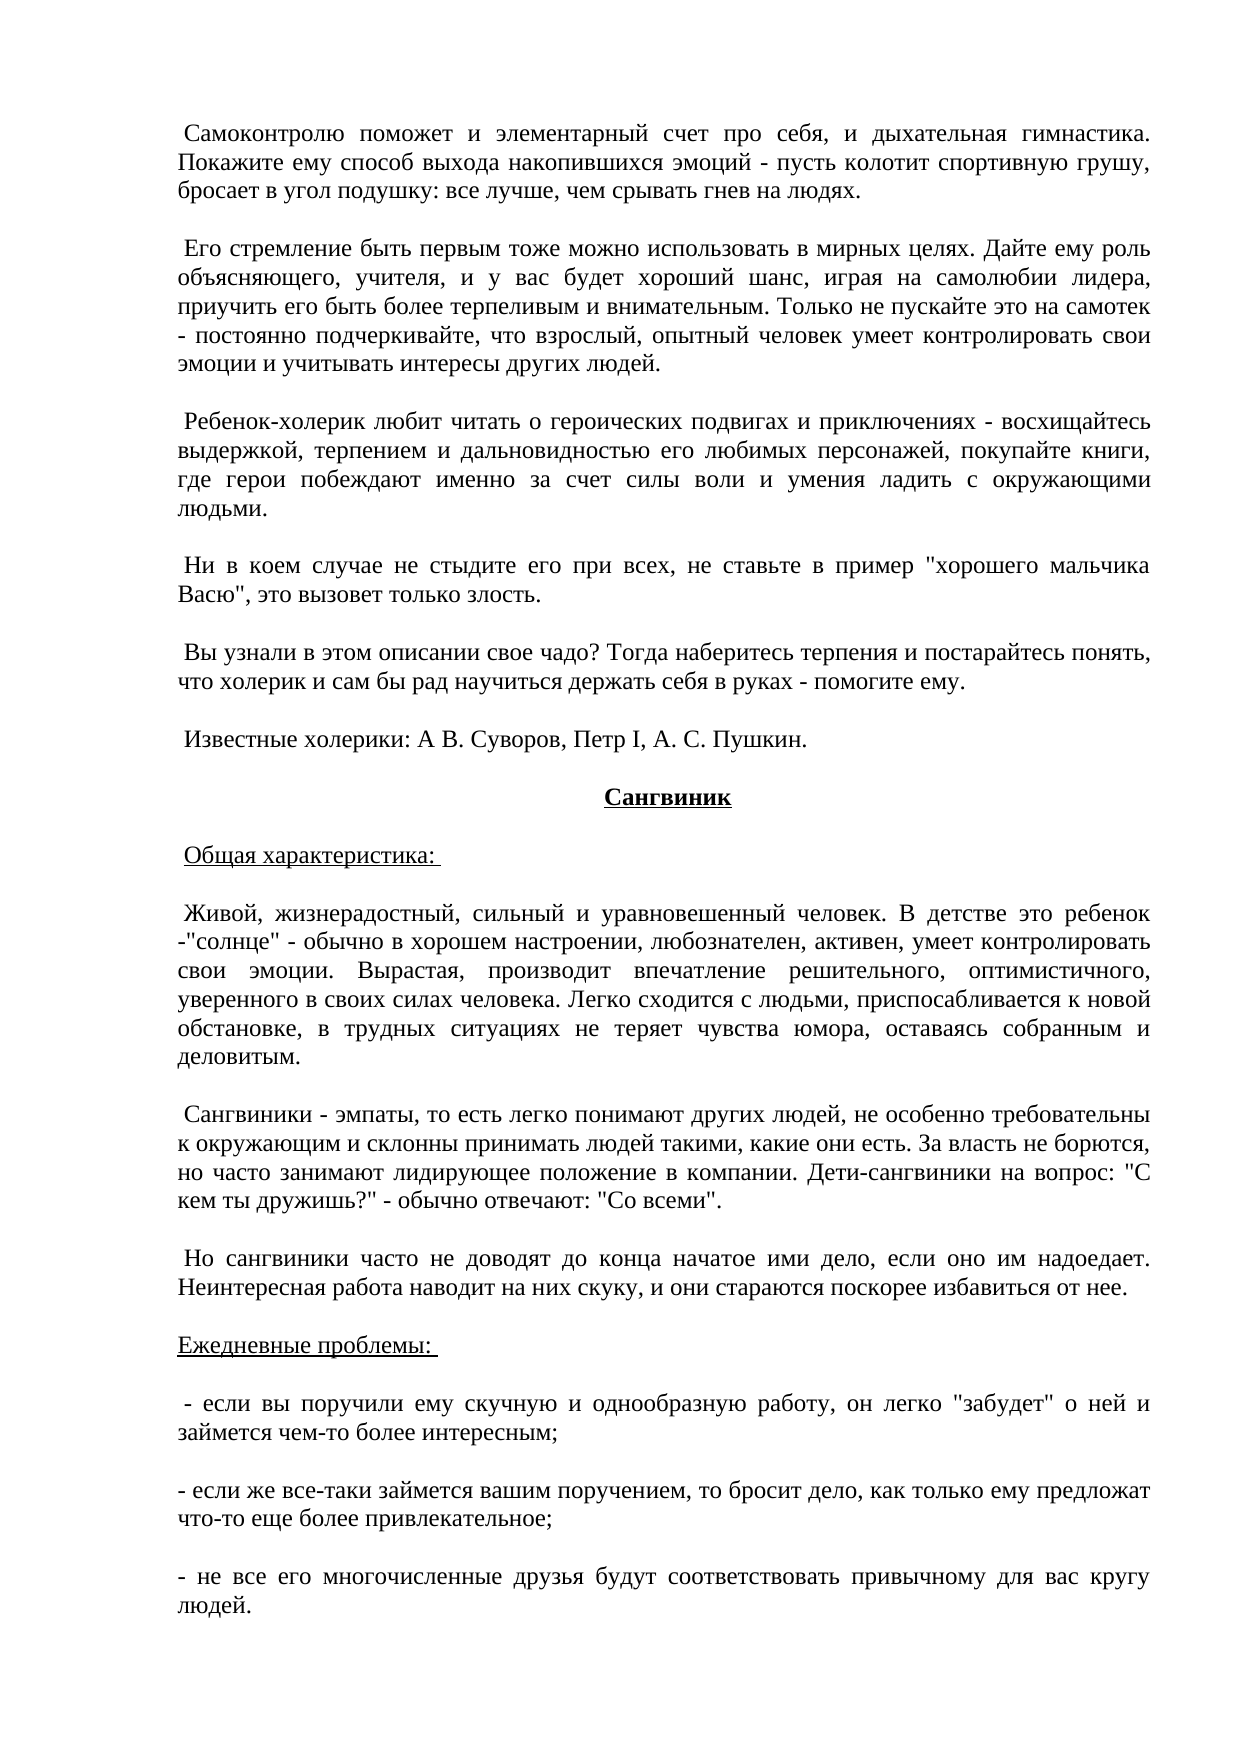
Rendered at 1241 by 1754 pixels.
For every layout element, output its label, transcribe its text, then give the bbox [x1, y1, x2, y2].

text Сангвиник [177, 782, 1152, 811]
text Но сангвиники часто не доводят до конца начатое ими дело, если оно им надоедает. Неинтересная работа наводит на них скуку, и они стараются поскорее избавиться от нее. [177, 1243, 1152, 1301]
text - не все его многочисленные друзья будут соответствовать привычному для вас кругу людей. [177, 1561, 1152, 1619]
text Известные холерики: А В. Суворов, Петр I, А. С. Пушкин. [177, 724, 1152, 753]
text - если же все-таки займется вашим поручением, то бросит дело, как только ему предложат что-то еще более привлекательное; [177, 1475, 1152, 1532]
text Самоконтролю поможет и элементарный счет про себя, и дыхательная гимнастика. Покажите ему способ выхода накопившихся эмоций - пусть колотит спортивную грушу, бросает в угол подушку: все лучше, чем срывать гнев на людях. [177, 118, 1152, 204]
text - если вы поручили ему скучную и однообразную работу, он легко "забудет" о ней и займется чем-то более интересным; [177, 1388, 1152, 1446]
text Живой, жизнерадостный, сильный и уравновешенный человек. В детстве это ребенок -"солнце" - обычно в хорошем настроении, любознателен, активен, умеет контролировать свои эмоции. Вырастая, производит впечатление решительного, оптимистичного, уверенного в своих силах человека. Легко сходится с людьми, приспосабливается к новой обстановке, в трудных ситуациях не теряет чувства юмора, оставаясь собранным и деловитым. [177, 898, 1152, 1070]
text Ежедневные проблемы: [177, 1330, 1152, 1359]
text Ни в коем случае не стыдите его при всех, не ставьте в пример "хорошего мальчика Васю", это вызовет только злость. [177, 551, 1152, 608]
text Его стремление быть первым тоже можно использовать в мирных целях. Дайте ему роль объясняющего, учителя, и у вас будет хороший шанс, играя на самолюбии лидера, приучить его быть более терпеливым и внимательным. Только не пускайте это на самотек - постоянно подчеркивайте, что взрослый, опытный человек умеет контролировать свои эмоции и учитывать интересы других людей. [177, 233, 1152, 377]
text Ребенок-холерик любит читать о героических подвигах и приключениях - восхищайтесь выдержкой, терпением и дальновидностью его любимых персонажей, покупайте книги, где герои побеждают именно за счет силы воли и умения ладить с окружающими людьми. [177, 406, 1152, 521]
text Вы узнали в этом описании свое чадо? Тогда наберитесь терпения и постарайтесь понять, что холерик и сам бы рад научиться держать себя в руках - помогите ему. [177, 637, 1152, 695]
text Сангвиники - эмпаты, то есть легко понимают других людей, не особенно требовательны к окружающим и склонны принимать людей такими, какие они есть. За власть не борются, но часто занимают лидирующее положение в компании. Дети-сангвиники на вопрос: "С кем ты дружишь?" - обычно отвечают: "Со всеми". [177, 1099, 1152, 1214]
text Общая характеристика: [177, 840, 1152, 868]
